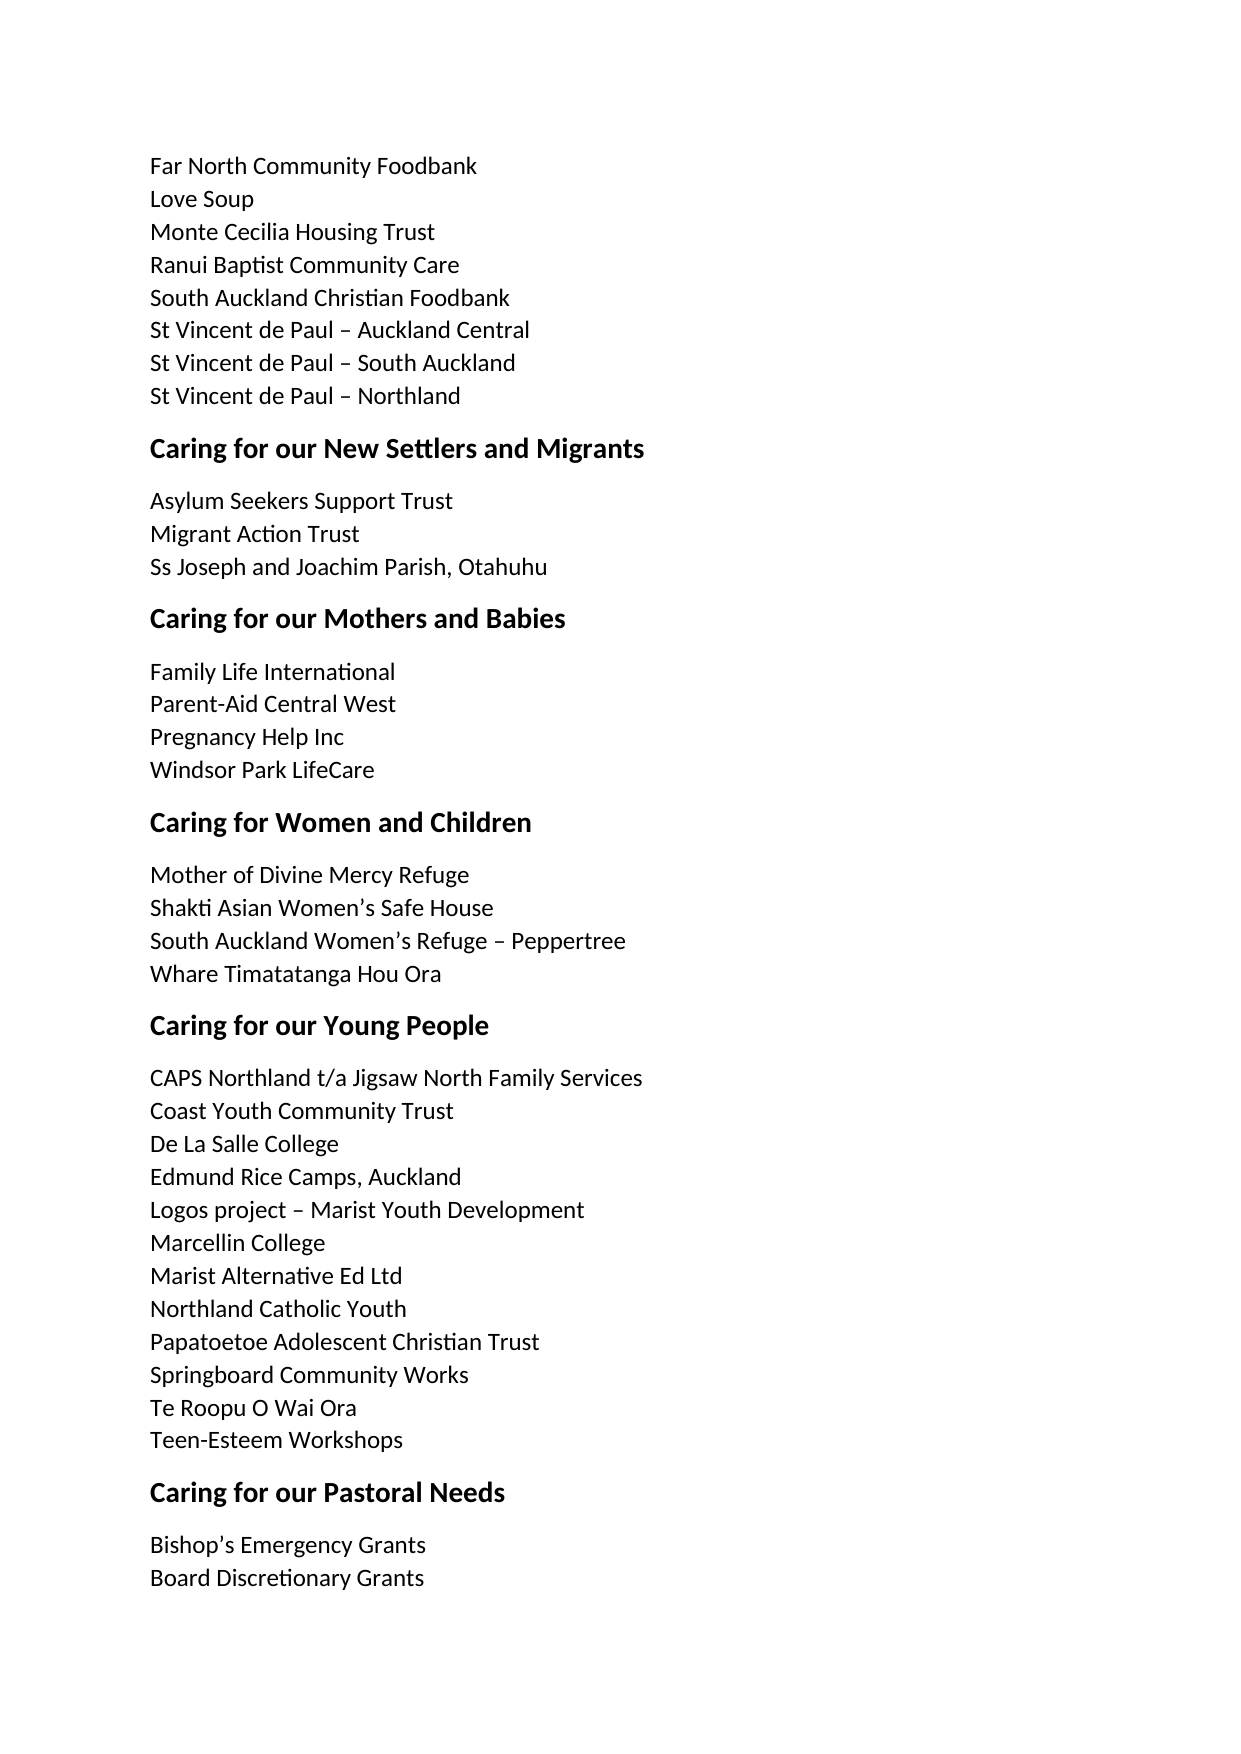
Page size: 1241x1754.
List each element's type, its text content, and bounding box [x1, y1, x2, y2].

text Caring for our Mothers and Babies [150, 601, 1090, 636]
text Caring for our Pastoral Needs [150, 1474, 1090, 1510]
text Family Life International Parent-Aid Central West Pregnancy Help Inc Windsor Park LifeCare [150, 656, 1090, 785]
text CAPS Northland t/a Jigsaw North Family Services Coast Youth Community Trust De La Salle College Edmund Rice Camps, Auckland Logos project – Marist Youth Development Marcellin College Marist Alternative Ed Ltd Northland Catholic Youth Papatoetoe Adolescent Christian Trust Springboard Community Works Te Roopu O Wai Ora Teen-Esteem Workshops [150, 1062, 1090, 1455]
text Asylum Seekers Support Trust Migrant Action Trust Ss Joseph and Joachim Parish, Otahuhu [150, 485, 1090, 581]
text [150, 150, 1090, 411]
text Caring for our New Settlers and Migrants [150, 430, 1090, 466]
text Caring for our Young People [150, 1007, 1090, 1043]
text Mother of Divine Mercy Refuge Shakti Asian Women’s Safe House South Auckland Women’s Refuge – Peppertree Whare Timatatanga Hou Ora [150, 859, 1090, 988]
text Caring for Women and Children [150, 804, 1090, 839]
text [150, 1529, 1090, 1593]
